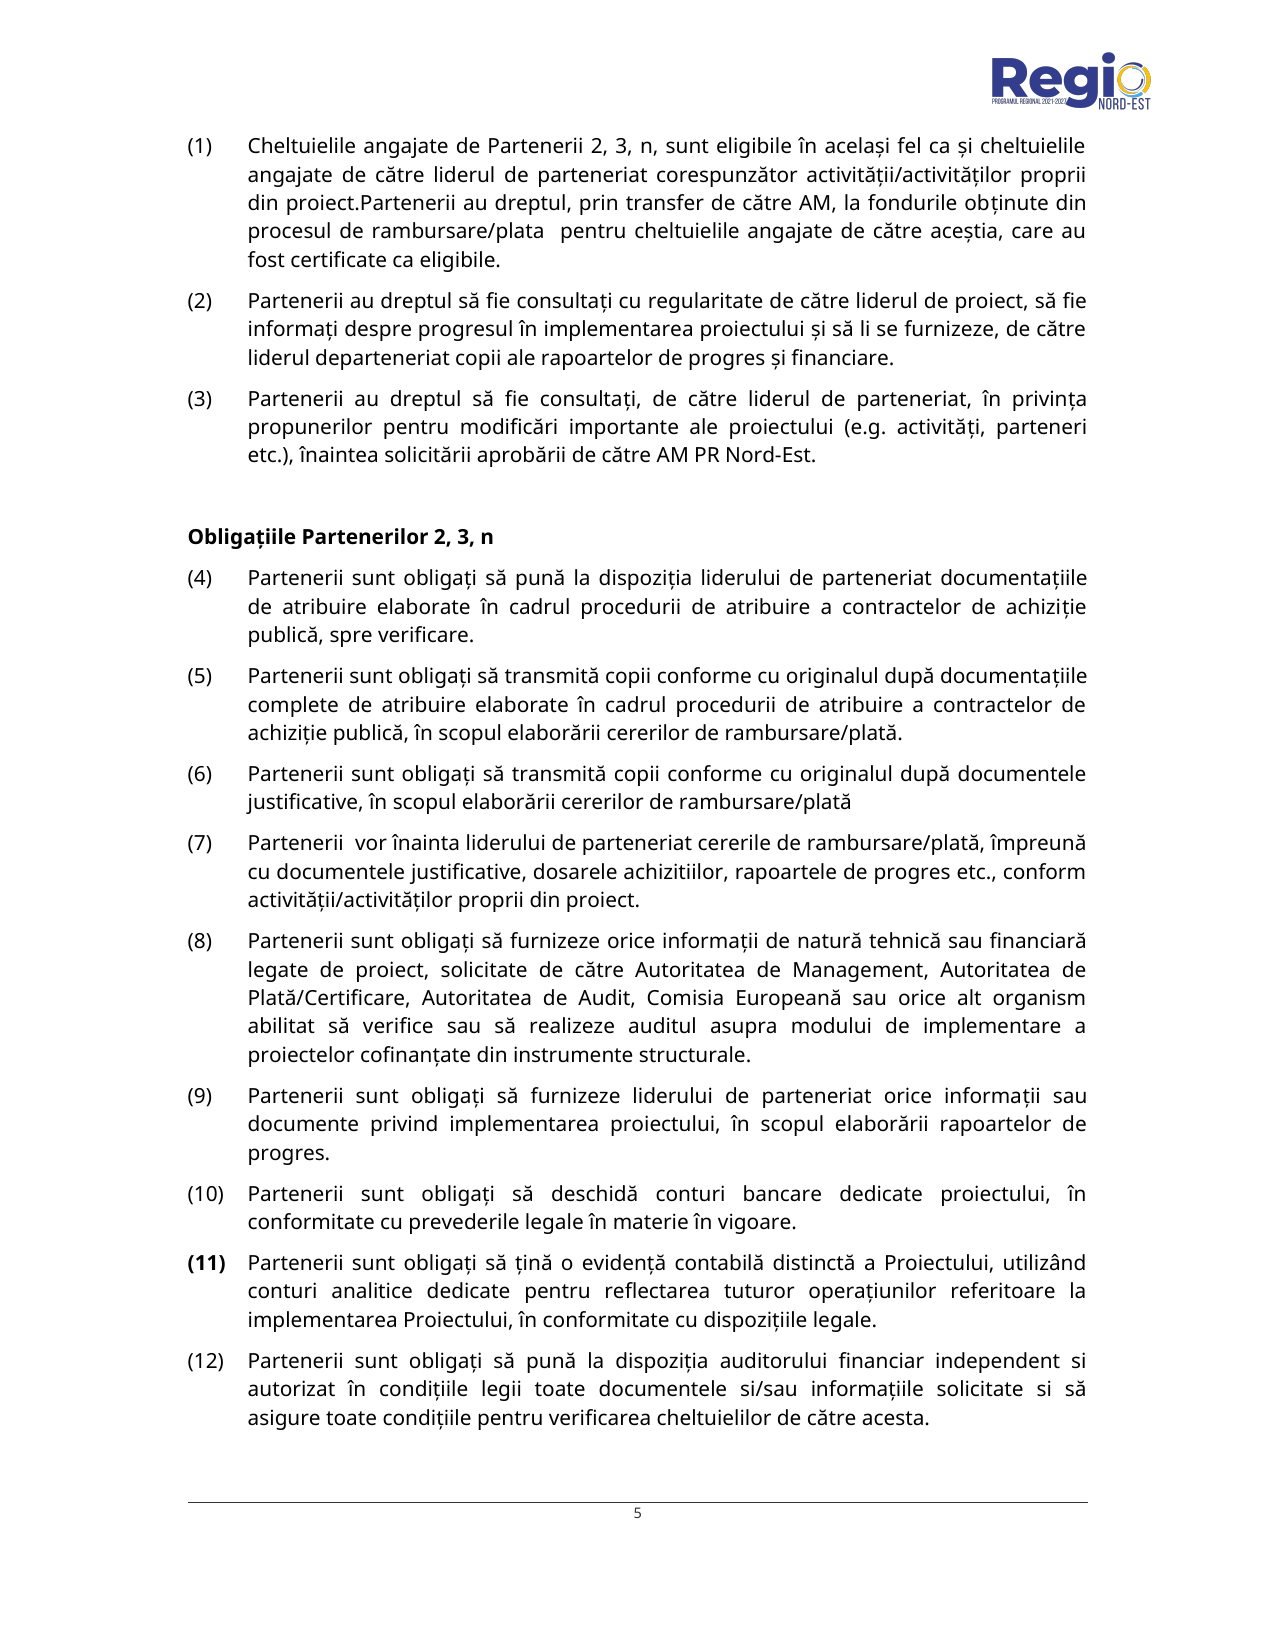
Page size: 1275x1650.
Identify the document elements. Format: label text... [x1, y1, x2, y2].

subtitle Partenerii sunt obligaţi să furnizeze orice informaţii de natură tehnică sau financiară legate de proiect, solicitate de către Autoritatea de Management, Autoritatea de Plată/Certificare, Autoritatea de Audit, Comisia Europeană sau orice alt organism abilitat să verifice sau să realizeze auditul asupra modului de implementare a proiectelor cofinanţate din instrumente structurale. [187, 926, 1087, 1068]
subtitle Partenerii sunt obligaţi să pună la dispoziţia liderului de parteneriat documentaţiile de atribuire elaborate în cadrul procedurii de atribuire a contractelor de achiziţie publică, spre verificare. [187, 563, 1087, 649]
subtitle Partenerii au dreptul să fie consultaţi, de către liderul de parteneriat, în privinţa propunerilor pentru modificări importante ale proiectului (e.g. activităţi, parteneri etc.), înaintea solicitării aprobării de către AM PR Nord-Est. [187, 384, 1087, 469]
picture [989, 48, 1154, 113]
subtitle Obligaţiile Partenerilor 2, 3, n [187, 522, 1087, 551]
subtitle Partenerii vor înainta liderului de parteneriat cererile de rambursare/plată, împreună cu documentele justificative, dosarele achizitiilor, rapoartele de progres etc., conform activității/activităților proprii din proiect. [187, 828, 1087, 914]
subtitle Partenerii sunt obligați să pună la dispoziția auditorului financiar independent si autorizat în condițiile legii toate documentele si/sau informațiile solicitate si să asigure toate condițiile pentru verificarea cheltuielilor de către acesta. [187, 1346, 1087, 1431]
subtitle Cheltuielile angajate de Partenerii 2, 3, n, sunt eligibile în acelaşi fel ca şi cheltuielile angajate de către liderul de parteneriat corespunzător activității/activităților proprii din proiect.Partenerii au dreptul, prin transfer de către AM, la fondurile obţinute din procesul de rambursare/plata pentru cheltuielile angajate de către aceştia, care au fost certificate ca eligibile. [187, 131, 1087, 273]
subtitle Partenerii sunt obligaţi să transmită copii conforme cu originalul după documentele justificative, în scopul elaborării cererilor de rambursare/plată [187, 759, 1087, 816]
subtitle Partenerii au dreptul să fie consultaţi cu regularitate de către liderul de proiect, să fie informaţi despre progresul în implementarea proiectului şi să li se furnizeze, de către liderul departeneriat copii ale rapoartelor de progres şi financiare. [187, 286, 1087, 371]
subtitle Partenerii sunt obligați să țină o evidență contabilă distinctă a Proiectului, utilizând conturi analitice dedicate pentru reflectarea tuturor operațiunilor referitoare la implementarea Proiectului, în conformitate cu dispozițiile legale. [187, 1248, 1087, 1333]
subtitle Partenerii sunt obligaţi să transmită copii conforme cu originalul după documentaţiile complete de atribuire elaborate în cadrul procedurii de atribuire a contractelor de achiziţie publică, în scopul elaborării cererilor de rambursare/plată. [187, 661, 1087, 747]
subtitle Partenerii sunt obligați să deschidă conturi bancare dedicate proiectului, în conformitate cu prevederile legale în materie în vigoare. [187, 1179, 1087, 1236]
subtitle Partenerii sunt obligaţi să furnizeze liderului de parteneriat orice informaţii sau documente privind implementarea proiectului, în scopul elaborării rapoartelor de progres. [187, 1081, 1087, 1166]
